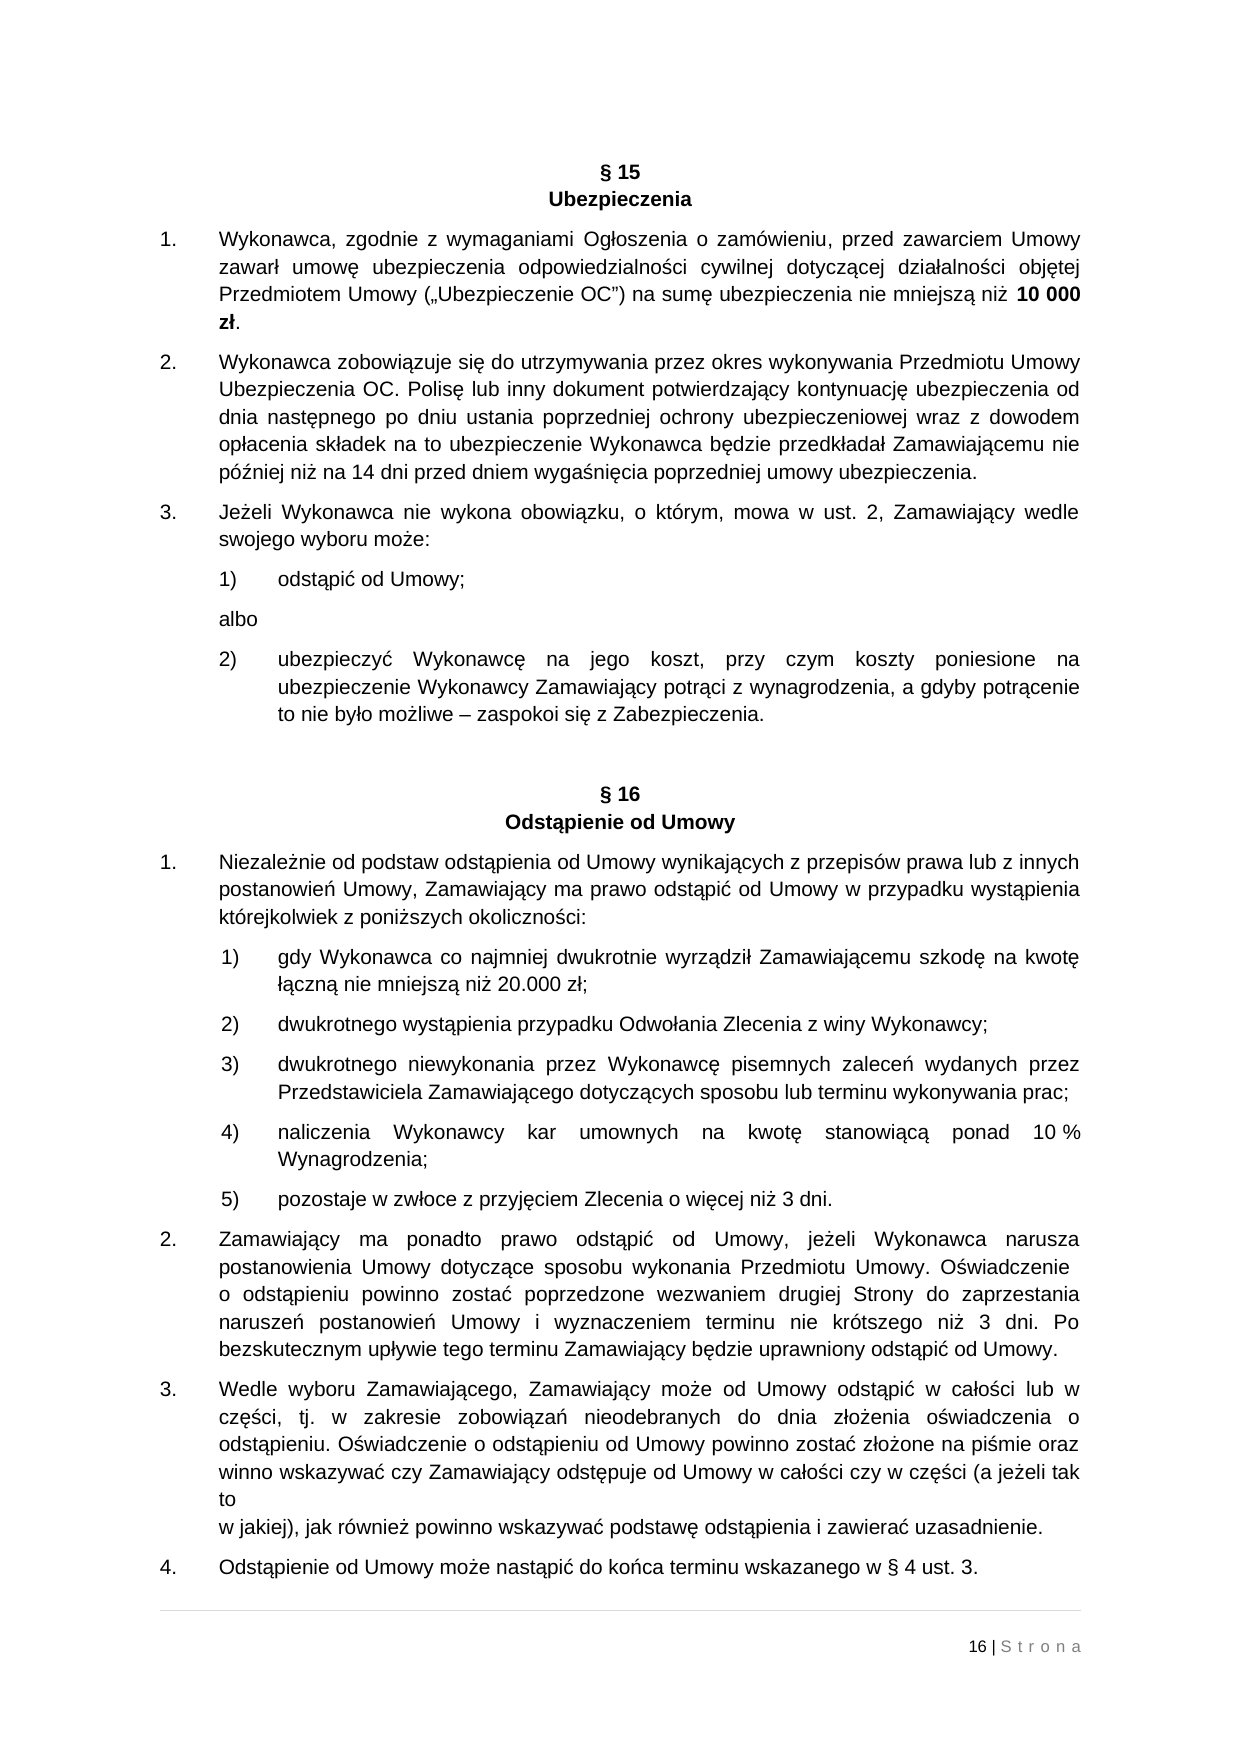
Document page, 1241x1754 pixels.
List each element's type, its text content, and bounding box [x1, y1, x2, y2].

list pozostaje w zwłoce z przyjęciem Zlecenia o więcej niż 3 dni. [221, 1187, 1081, 1211]
list Zamawiający ma ponadto prawo odstąpić od Umowy, jeżeli Wykonawca narusza postanowienia Umowy dotyczące sposobu wykonania Przedmiotu Umowy. Oświadczenie o odstąpieniu powinno zostać poprzedzone wezwaniem drugiej Strony do zaprzestania naruszeń postanowień Umowy i wyznaczeniem terminu nie krótszego niż 3 dni. Po bezskutecznym upływie tego terminu Zamawiający będzie uprawniony odstąpić od Umowy. [159, 1227, 1081, 1361]
text § 15 Ubezpieczenia [159, 159, 1081, 211]
list ubezpieczyć Wykonawcę na jego koszt, przy czym koszty poniesione na ubezpieczenie Wykonawcy Zamawiający potrąci z wynagrodzenia, a gdyby potrącenie to nie było możliwe – zaspokoi się z Zabezpieczenia. [218, 647, 1081, 726]
list Wykonawca zobowiązuje się do utrzymywania przez okres wykonywania Przedmiotu Umowy Ubezpieczenia OC. Polisę lub inny dokument potwierdzający kontynuację ubezpieczenia od dnia następnego po dniu ustania poprzedniej ochrony ubezpieczeniowej wraz z dowodem opłacenia składek na to ubezpieczenie Wykonawca będzie przedkładał Zamawiającemu nie później niż na 14 dni przed dniem wygaśnięcia poprzedniej umowy ubezpieczenia. [159, 349, 1081, 483]
list dwukrotnego wystąpienia przypadku Odwołania Zlecenia z winy Wykonawcy; [221, 1012, 1081, 1036]
list naliczenia Wykonawcy kar umownych na kwotę stanowiącą ponad 10 % Wynagrodzenia; [221, 1119, 1081, 1171]
list Wykonawca, zgodnie z wymaganiami Ogłoszenia o zamówieniu, przed zawarciem Umowy zawarł umowę ubezpieczenia odpowiedzialności cywilnej dotyczącej działalności objętej Przedmiotem Umowy („Ubezpieczenie OC”) na sumę ubezpieczenia nie mniejszą niż 10 000 zł. [159, 227, 1081, 333]
list dwukrotnego niewykonania przez Wykonawcę pisemnych zaleceń wydanych przez Przedstawiciela Zamawiającego dotyczących sposobu lub terminu wykonywania prac; [221, 1052, 1081, 1103]
list Odstąpienie od Umowy może nastąpić do końca terminu wskazanego w § 4 ust. 3. [159, 1554, 1081, 1578]
list Niezależnie od podstaw odstąpienia od Umowy wynikających z przepisów prawa lub z innych postanowień Umowy, Zamawiający ma prawo odstąpić od Umowy w przypadku wystąpienia którejkolwiek z poniższych okoliczności: [159, 849, 1081, 928]
list Wedle wyboru Zamawiającego, Zamawiający może od Umowy odstąpić w całości lub w części, tj. w zakresie zobowiązań nieodebranych do dnia złożenia oświadczenia o odstąpieniu. Oświadczenie o odstąpieniu od Umowy powinno zostać złożone na piśmie oraz winno wskazywać czy Zamawiający odstępuje od Umowy w całości czy w części (a jeżeli tak to w jakiej), jak również powinno wskazywać podstawę odstąpienia i zawierać uzasadnienie. [159, 1377, 1081, 1538]
text albo [218, 607, 1081, 631]
list gdy Wykonawca co najmniej dwukrotnie wyrządził Zamawiającemu szkodę na kwotę łączną nie mniejszą niż 20.000 zł; [221, 944, 1081, 996]
text § 16 Odstąpienie od Umowy [159, 782, 1081, 833]
list Jeżeli Wykonawca nie wykona obowiązku, o którym, mowa w ust. 2, Zamawiający wedle swojego wyboru może: [159, 499, 1081, 551]
list odstąpić od Umowy; [218, 567, 1081, 591]
